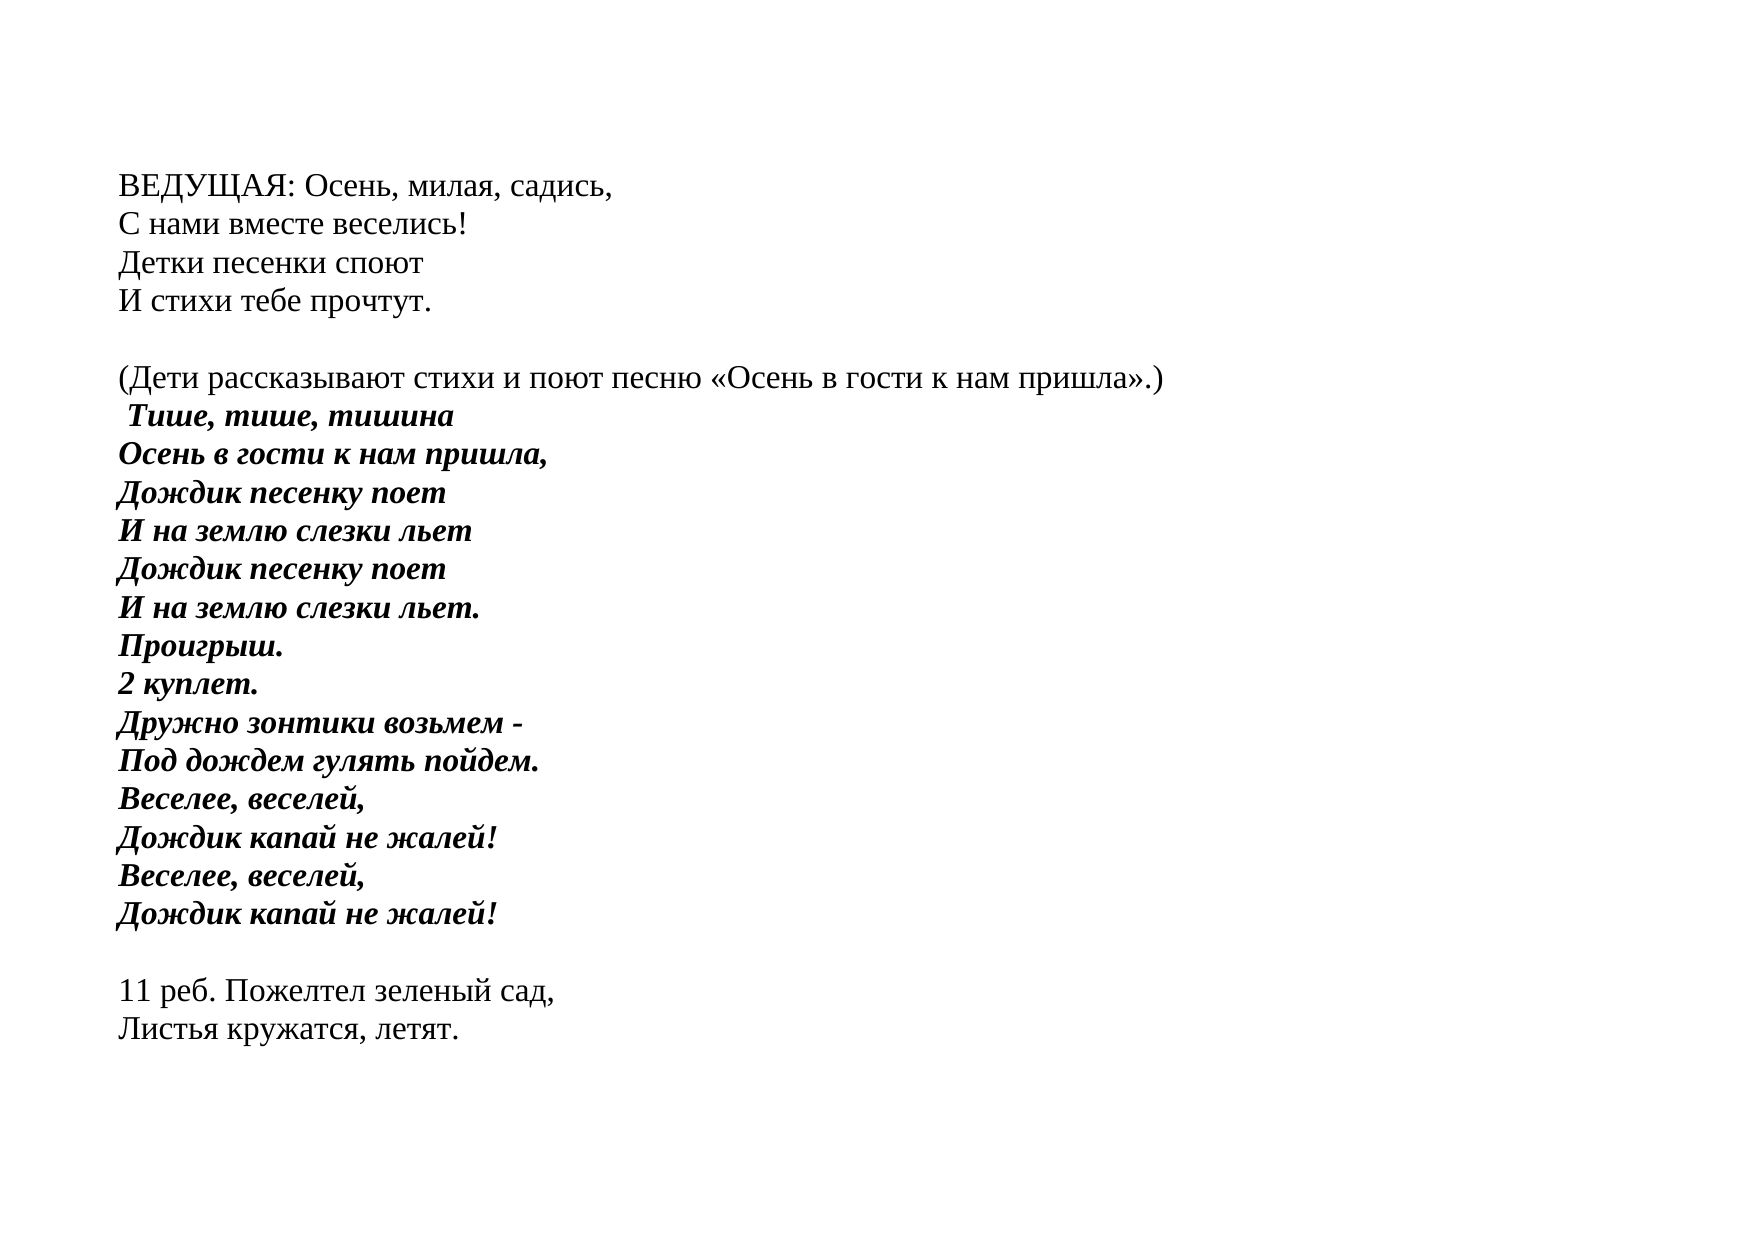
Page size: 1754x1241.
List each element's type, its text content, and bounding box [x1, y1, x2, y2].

text Под дождем гулять пойдем. [118, 740, 1636, 778]
text Дождик песенку поет [118, 548, 1636, 587]
text Дружно зонтики возьмем - [118, 702, 1636, 740]
text Проигрыш. [118, 625, 1636, 663]
text 11 реб. Пожелтел зеленый сад, [118, 932, 1636, 1008]
text Дождик капай не жалей! [118, 817, 1636, 855]
text И на землю слезки льет. [118, 587, 1636, 625]
text Листья кружатся, летят. [118, 1008, 1636, 1047]
text Дождик капай не жалей! [118, 893, 1636, 932]
text Веселее, веселей, [118, 855, 1636, 893]
text Дождик песенку поет [118, 472, 1636, 510]
text Осень в гости к нам пришла, [118, 433, 1636, 472]
text И на землю слезки льет [118, 510, 1636, 548]
text 2 куплет. [118, 663, 1636, 702]
text Тише, тише, тишина [118, 395, 1636, 433]
text Веселее, веселей, [118, 778, 1636, 817]
text ВЕДУЩАЯ: Осень, милая, садись, С нами вместе веселись! Детки песенки споют И стихи тебе прочтут. (Дети рассказывают стихи и поют песню «Осень в гости к нам пришла».) [118, 127, 1636, 395]
